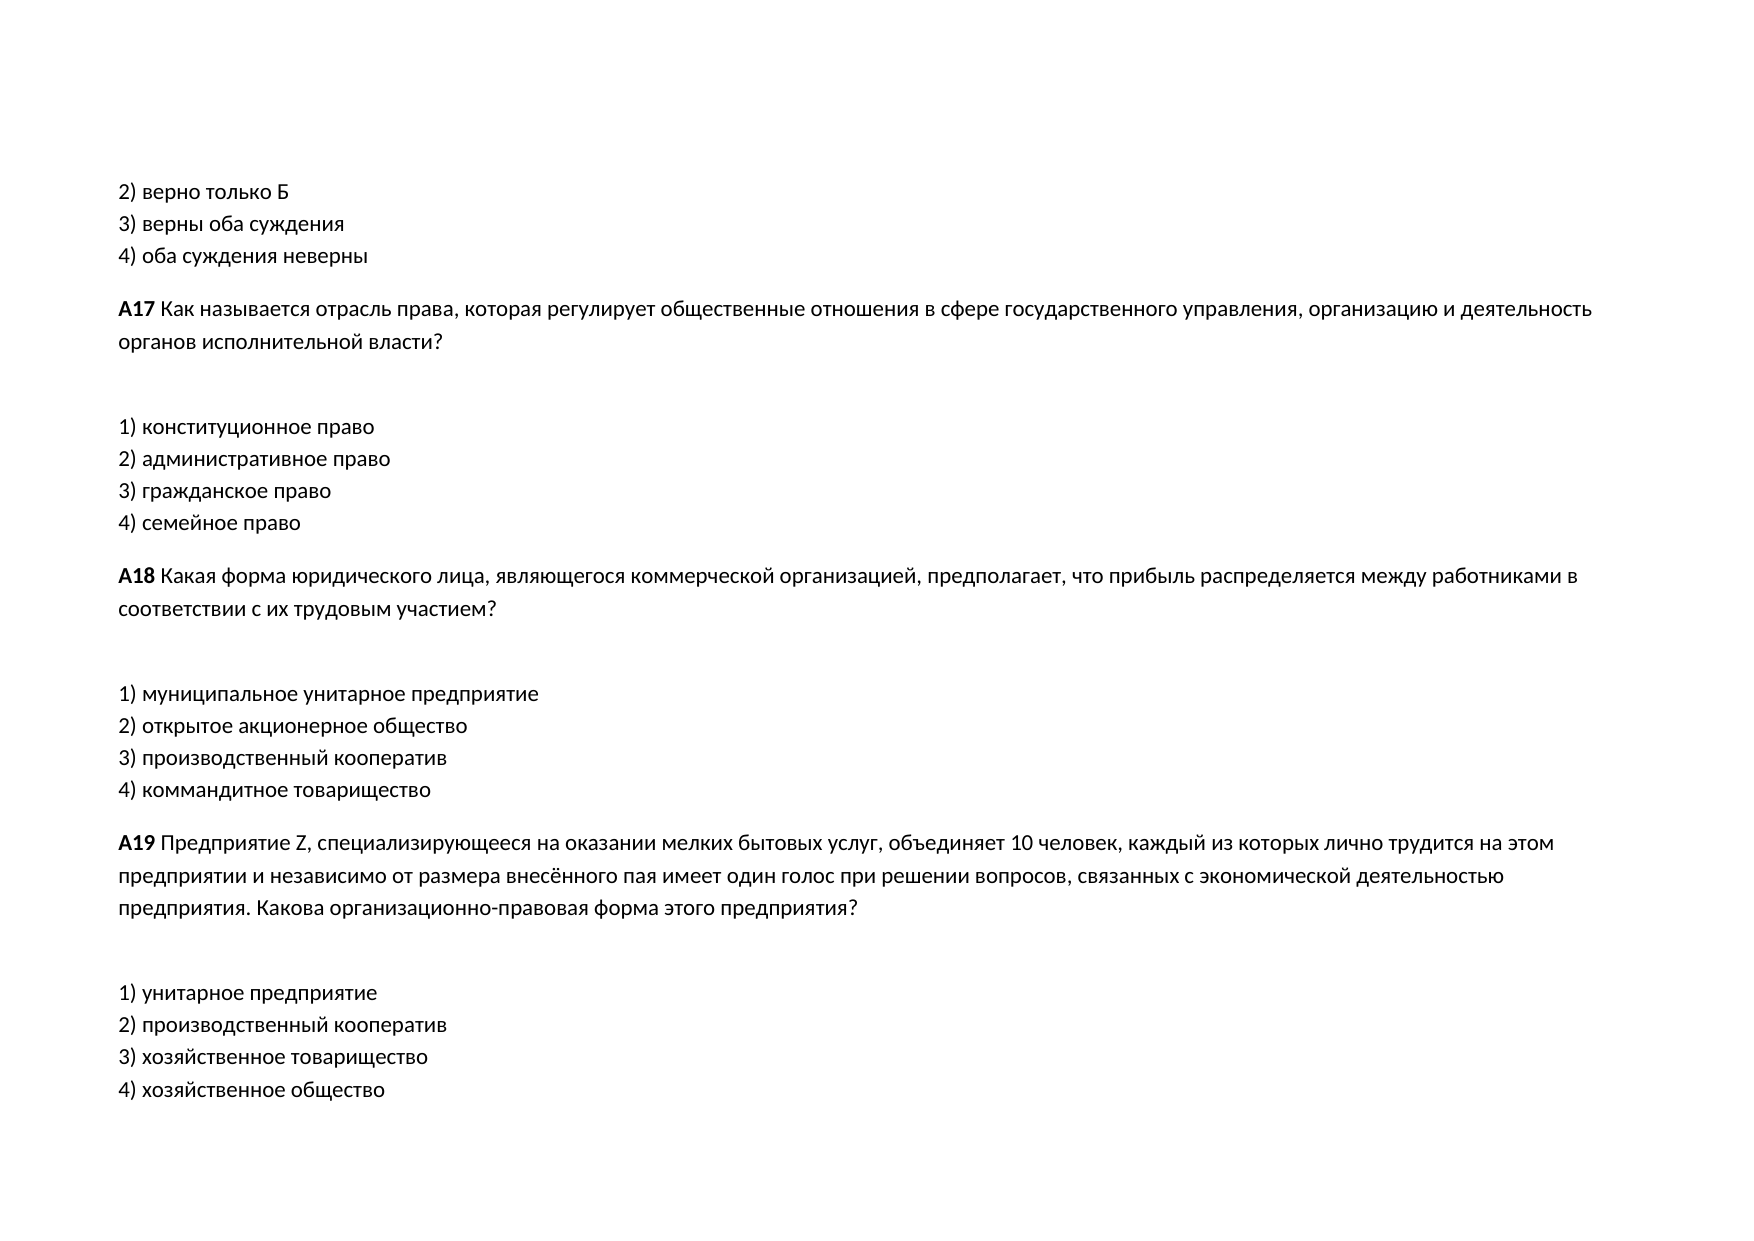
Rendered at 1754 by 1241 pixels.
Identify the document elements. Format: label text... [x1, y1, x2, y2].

text 1) унитарное предприятие 2) производственный кооператив 3) хозяйственное товарищество 4) хозяйственное общество [118, 946, 1636, 1103]
text A17 Как называется отрасль права, которая регулирует общественные отношения в сфере государственного управления, организацию и деятельность органов исполнительной власти? [118, 294, 1636, 355]
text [118, 177, 1636, 269]
text A18 Какая форма юридического лица, являющегося коммерческой организацией, предполагает, что прибыль распределяется между работниками в соответствии с их трудовым участием? [118, 562, 1636, 622]
text A19 Предприятие Z, специализирующееся на оказании мелких бытовых услуг, объединяет 10 человек, каждый из которых лично трудится на этом предприятии и независимо от размера внесённого пая имеет один голос при решении вопросов, связанных с экономической деятельностью предприятия. Какова организационно-правовая форма этого предприятия? [118, 828, 1636, 921]
text 1) конституционное право 2) административное право 3) гражданское право 4) семейное право [118, 380, 1636, 537]
text 1) муниципальное унитарное предприятие 2) открытое акционерное общество 3) производственный кооператив 4) коммандитное товарищество [118, 647, 1636, 803]
